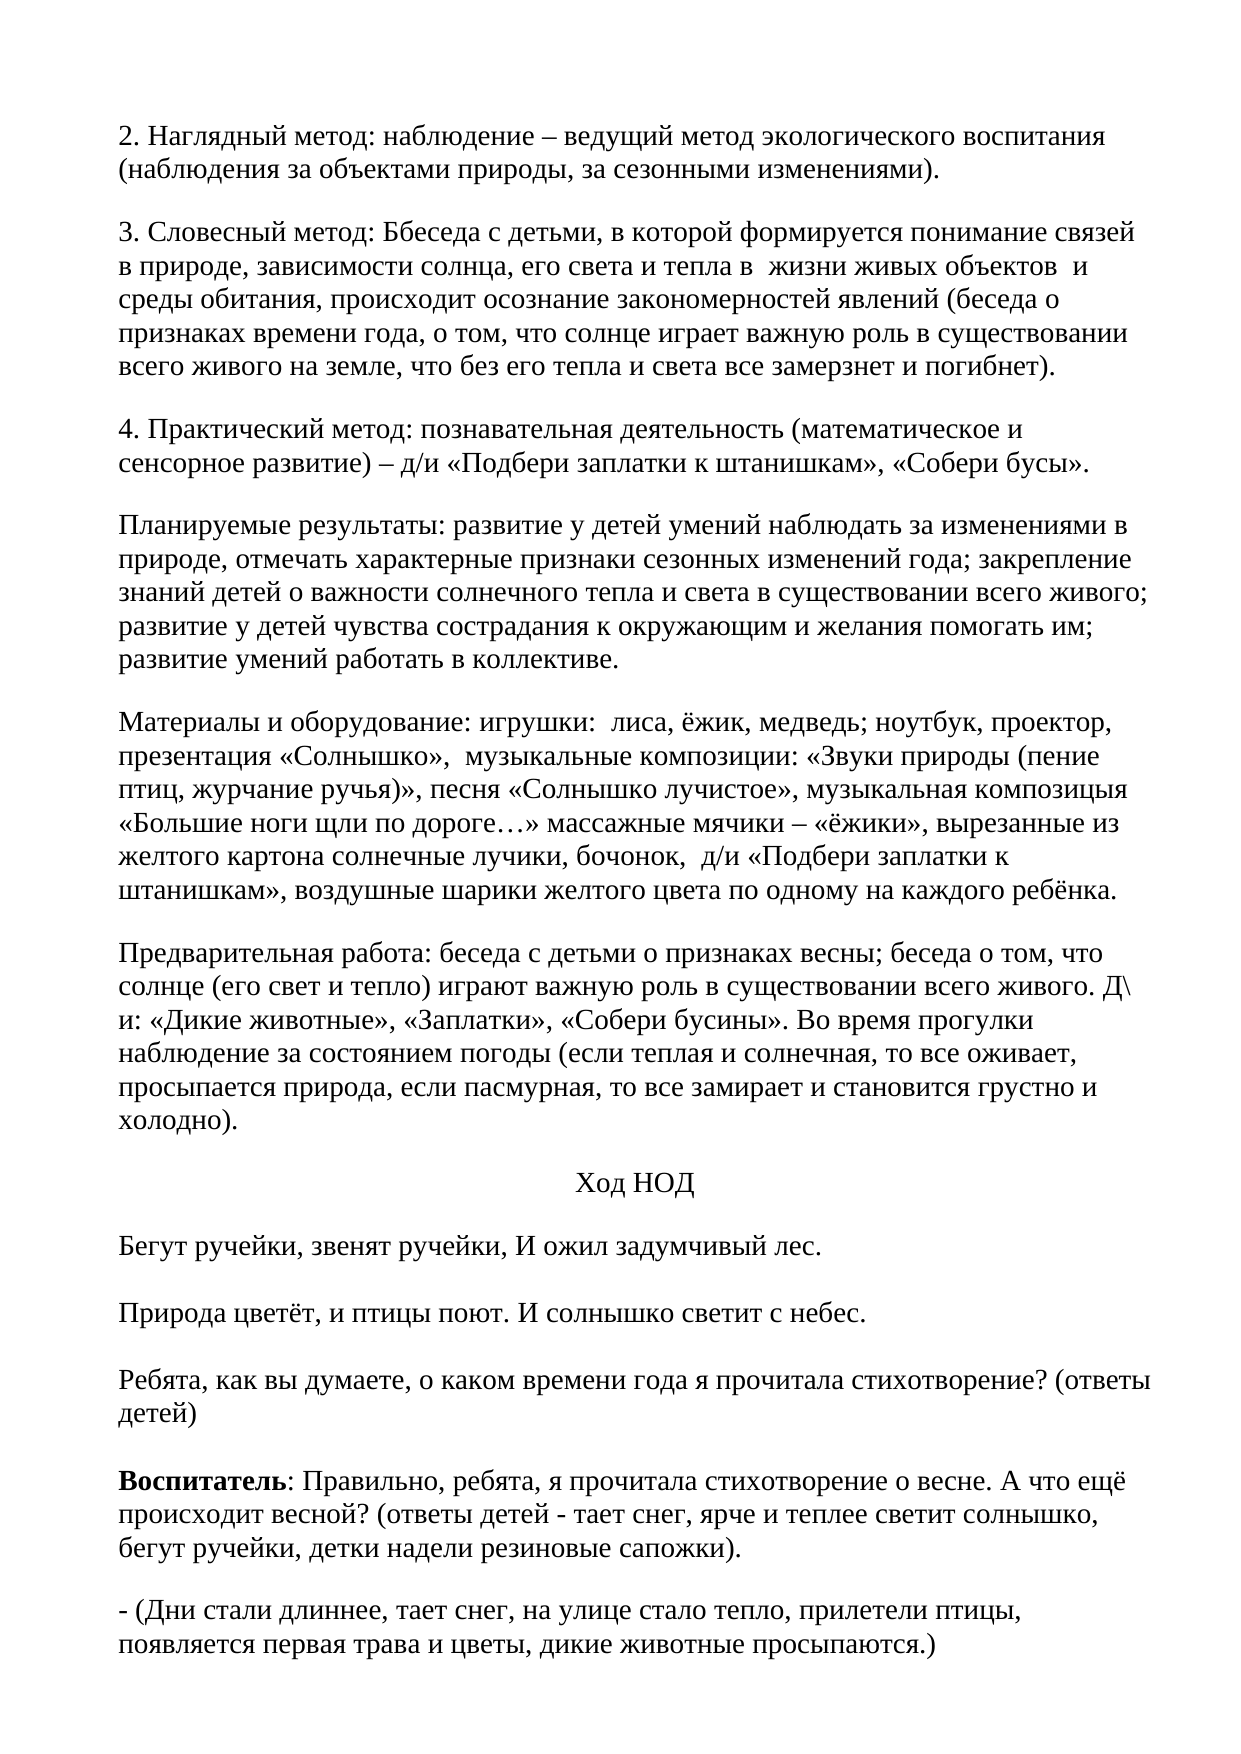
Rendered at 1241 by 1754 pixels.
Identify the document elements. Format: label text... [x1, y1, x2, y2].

text 3. Словесный метод: Ббеседа с детьми, в которой формируется понимание связей в природе, зависимости солнца, его света и тепла в жизни живых объектов и среды обитания, происходит осознание закономерностей явлений (беседа о признаках времени года, о том, что солнце играет важную роль в существовании всего живого на земле, что без его тепла и света все замерзнет и погибнет). [118, 214, 1152, 382]
text Природа цветёт, и птицы поют. И солнышко светит с небес. [118, 1295, 1152, 1328]
text Материалы и оборудование: игрушки: лиса, ёжик, медведь; ноутбук, проектор, презентация «Солнышко», музыкальные композиции: «Звуки природы (пение птиц, журчание ручья)», песня «Солнышко лучистое», музыкальная композицыя «Большие ноги щли по дороге…» массажные мячики – «ёжики», вырезанные из желтого картона солнечные лучики, бочонок, д/и «Подбери заплатки к штанишкам», воздушные шарики желтого цвета по одному на каждого ребёнка. [118, 704, 1152, 906]
text Воспитатель: Правильно, ребята, я прочитала стихотворение о весне. А что ещё происходит весной? (ответы детей - тает снег, ярче и теплее светит солнышко, бегут ручейки, детки надели резиновые сапожки). [118, 1463, 1152, 1563]
text Предварительная работа: беседа с детьми о признаках весны; беседа о том, что солнце (его свет и тепло) играют важную роль в существовании всего живого. Д\и: «Дикие животные», «Заплатки», «Собери бусины». Во время прогулки наблюдение за состоянием погоды (если теплая и солнечная, то все оживает, просыпается природа, если пасмурная, то все замирает и становится грустно и холодно). [118, 935, 1152, 1136]
text 4. Практический метод: познавательная деятельность (математическое и сенсорное развитие) – д/и «Подбери заплатки к штанишкам», «Собери бусы». [118, 411, 1152, 478]
text 2. Наглядный метод: наблюдение – ведущий метод экологического воспитания (наблюдения за объектами природы, за сезонными изменениями). [118, 118, 1152, 185]
text Планируемые результаты: развитие у детей умений наблюдать за изменениями в природе, отмечать характерные признаки сезонных изменений года; закрепление знаний детей о важности солнечного тепла и света в существовании всего живого; развитие у детей чувства сострадания к окружающим и желания помогать им; развитие умений работать в коллективе. [118, 507, 1152, 675]
text - (Дни стали длиннее, тает снег, на улице стало тепло, прилетели птицы, появляется первая трава и цветы, дикие животные просыпаются.) [118, 1592, 1152, 1659]
text Бегут ручейки, звенят ручейки, И ожил задумчивый лес. [118, 1228, 1152, 1261]
text Ребята, как вы думаете, о каком времени года я прочитала стихотворение? (ответы детей) [118, 1362, 1152, 1429]
text Ход НОД [118, 1165, 1152, 1199]
